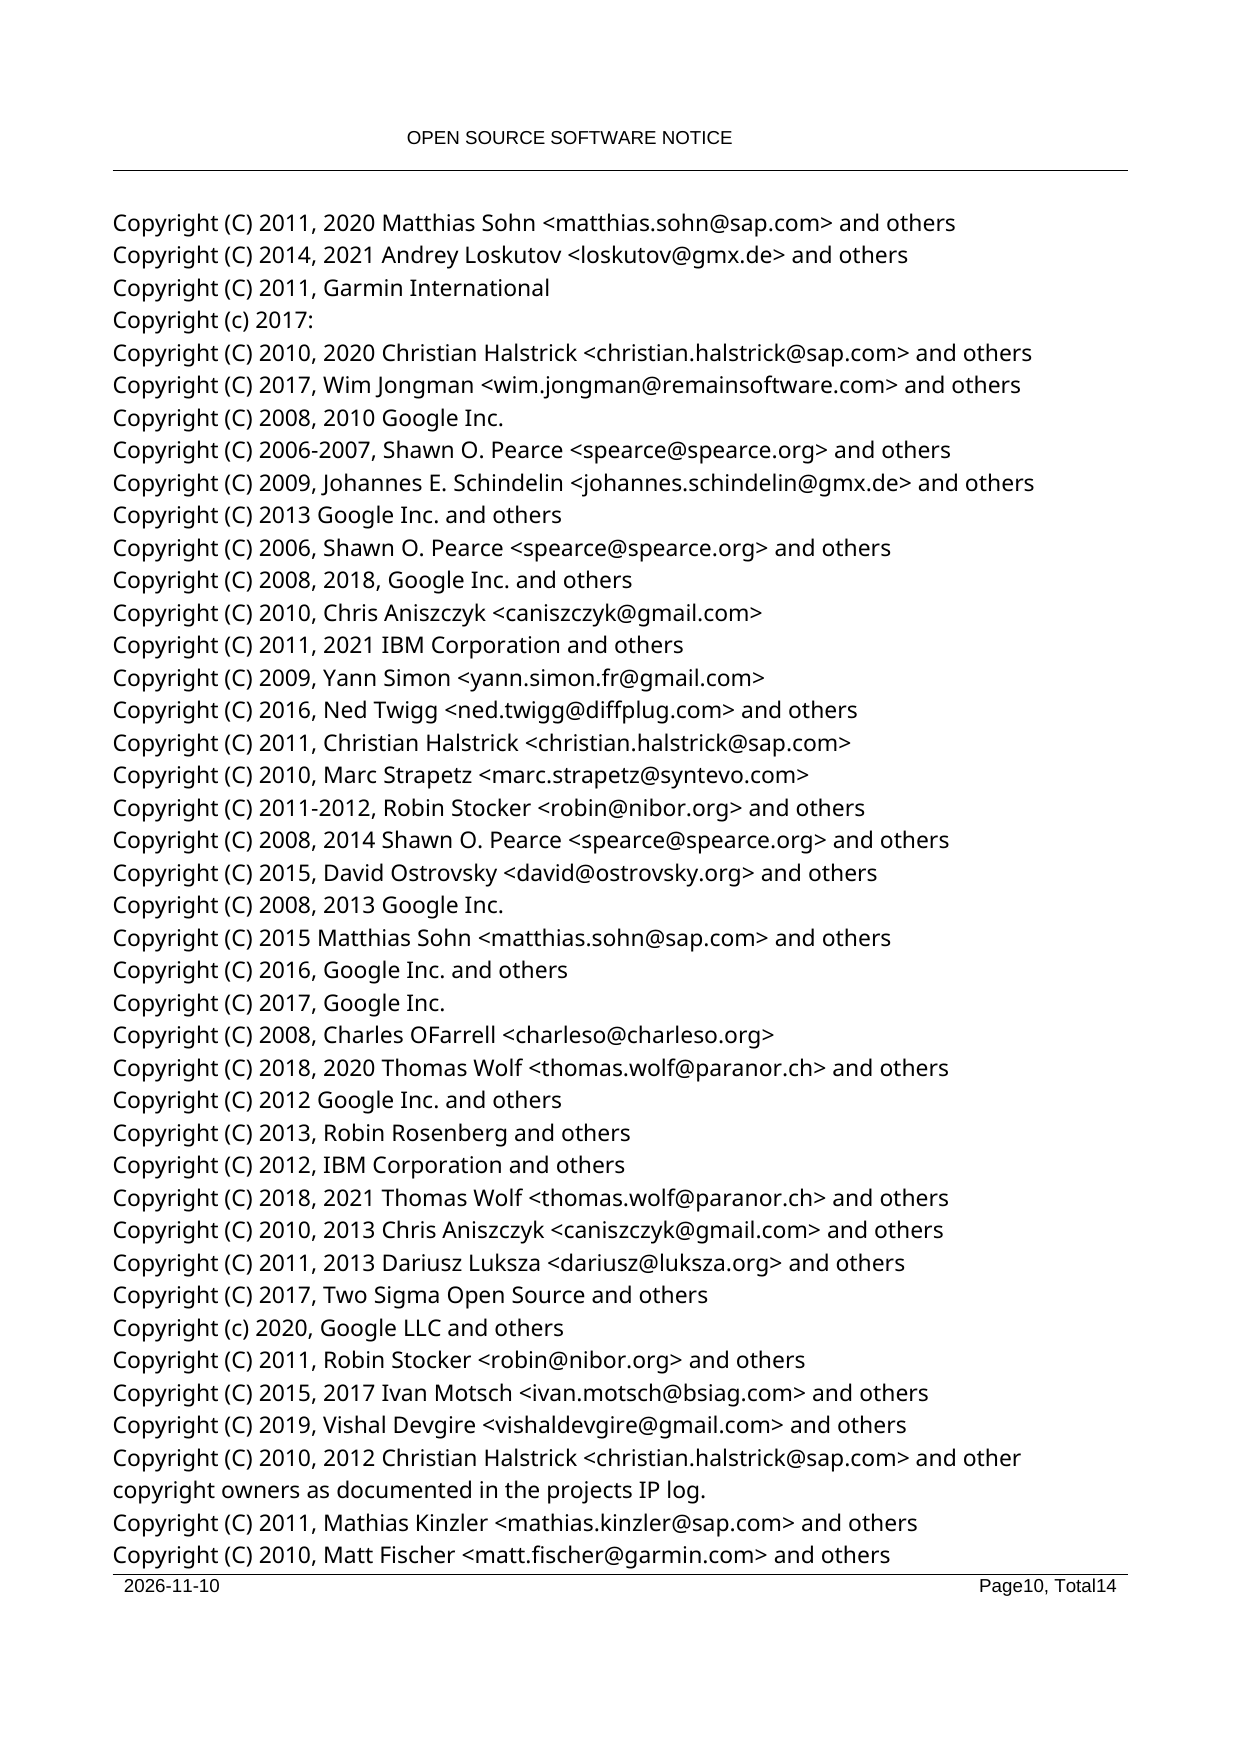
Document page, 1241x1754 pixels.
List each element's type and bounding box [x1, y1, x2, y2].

text [112, 206, 1128, 1571]
